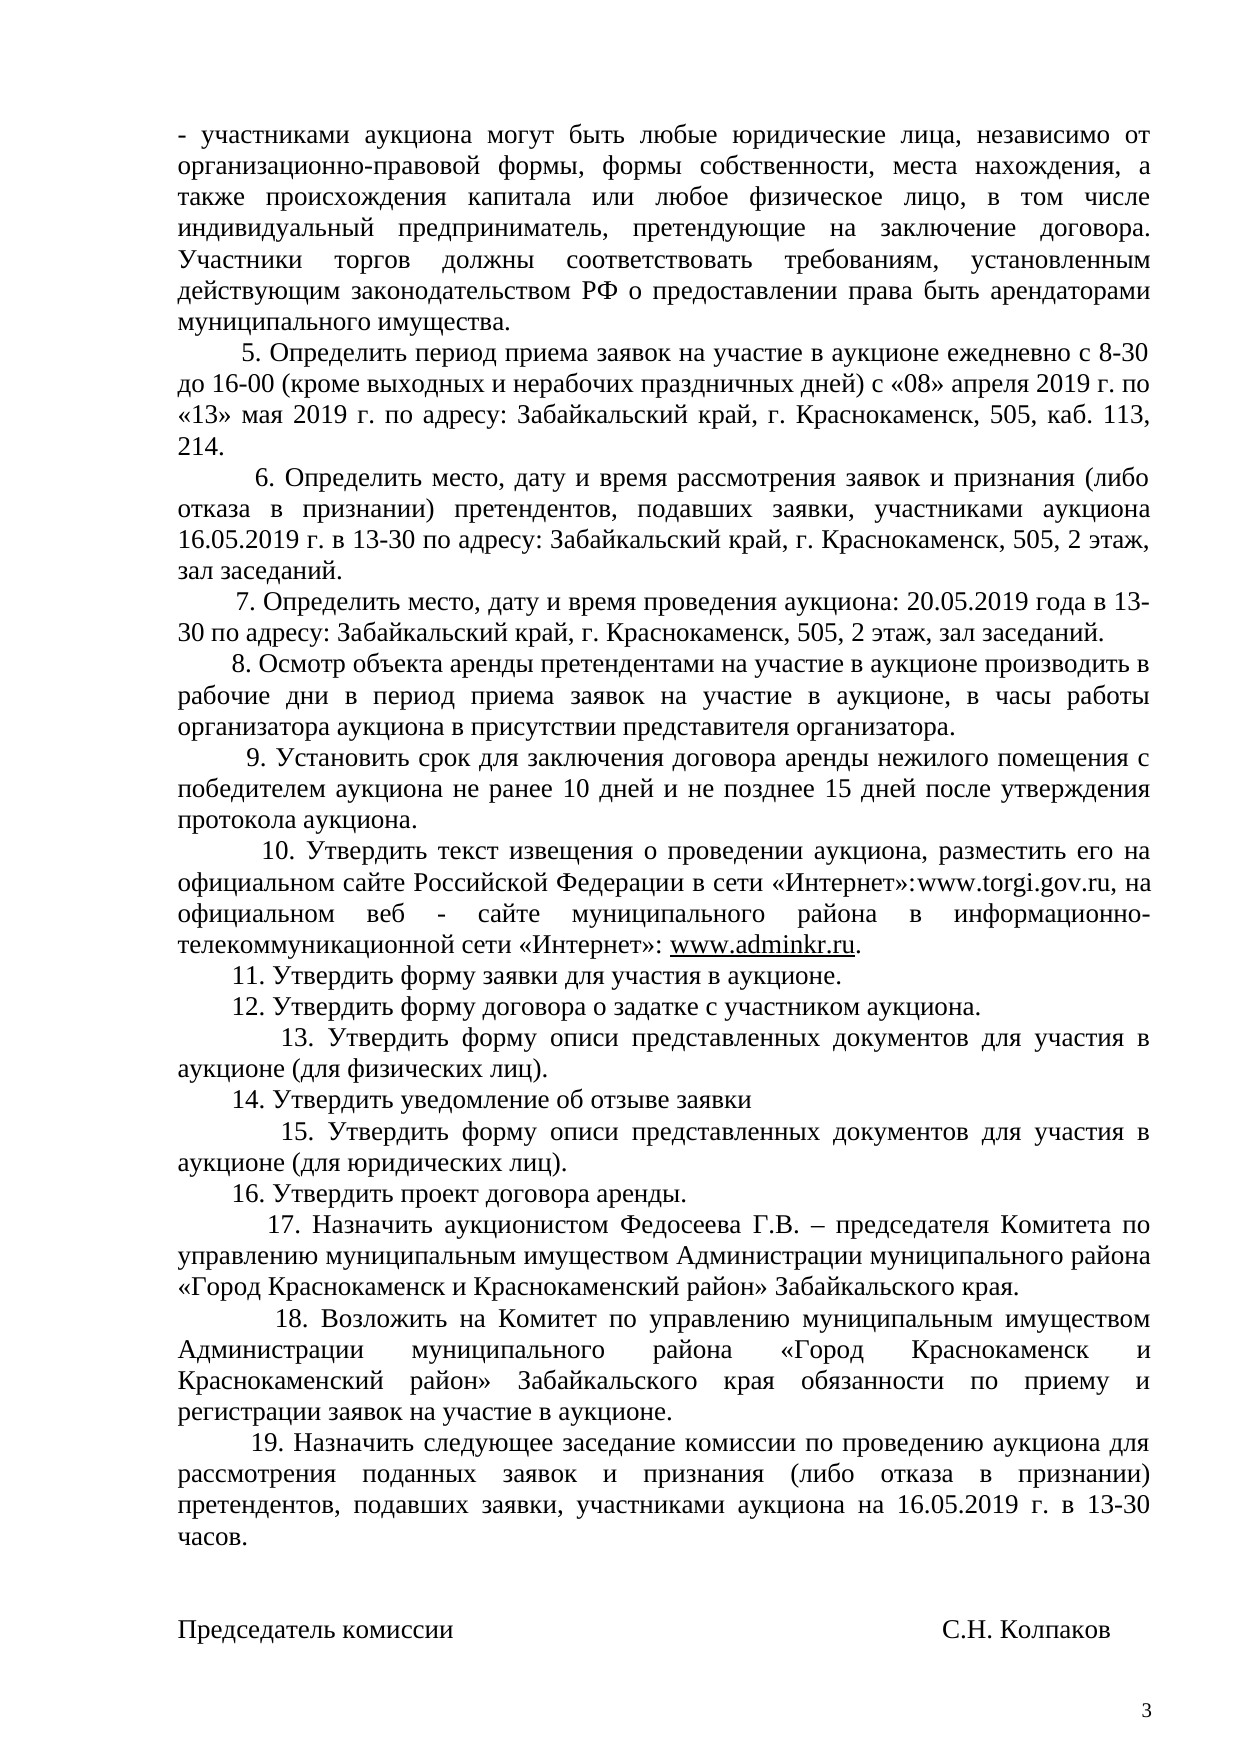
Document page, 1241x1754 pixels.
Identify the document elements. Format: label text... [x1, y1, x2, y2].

text 13. Утвердить форму описи представленных документов для участия в аукционе (для физических лиц). [177, 1021, 1152, 1084]
text 8. Осмотр объекта аренды претендентами на участие в аукционе производить в рабочие дни в период приема заявок на участие в аукционе, в часы работы организатора аукциона в присутствии представителя организатора. [177, 648, 1152, 741]
text 7. Определить место, дату и время проведения аукциона: 20.05.2019 года в 13-30 по адресу: Забайкальский край, г. Краснокаменск, 505, 2 этаж, зал заседаний. [177, 585, 1152, 648]
text - участниками аукциона могут быть любые юридические лица, независимо от организационно-правовой формы, формы собственности, места нахождения, а также происхождения капитала или любое физическое лицо, в том числе индивидуальный предприниматель, претендующие на заключение договора. Участники торгов должны соответствовать требованиям, установленным действующим законодательством РФ о предоставлении права быть арендаторами муниципального имущества. [177, 118, 1152, 336]
text 11. Утвердить форму заявки для участия в аукционе. [177, 959, 1152, 990]
text 14. Утвердить уведомление об отзыве заявки [177, 1084, 1152, 1115]
text 15. Утвердить форму описи представленных документов для участия в аукционе (для юридических лиц). [177, 1115, 1152, 1177]
text 19. Назначить следующее заседание комиссии по проведению аукциона для рассмотрения поданных заявок и признания (либо отказа в признании) претендентов, подавших заявки, участниками аукциона на 16.05.2019 г. в 13-30 часов. [177, 1426, 1152, 1551]
text 17. Назначить аукционистом Федосеева Г.В. – председателя Комитета по управлению муниципальным имуществом Администрации муниципального района «Город Краснокаменск и Краснокаменский район» Забайкальского края. [177, 1208, 1152, 1302]
text 5. Определить период приема заявок на участие в аукционе ежедневно с 8-30 до 16-00 (кроме выходных и нерабочих праздничных дней) с «08» апреля 2019 г. по «13» мая 2019 г. по адресу: Забайкальский край, г. Краснокаменск, 505, каб. 113, 214. [177, 336, 1152, 461]
text 9. Установить срок для заключения договора аренды нежилого помещения с победителем аукциона не ранее 10 дней и не позднее 15 дней после утверждения протокола аукциона. [177, 741, 1152, 834]
text 10. Утвердить текст извещения о проведении аукциона, разместить его на официальном сайте Российской Федерации в сети «Интернет»:www.torgi.gov.ru, на официальном веб - сайте муниципального района в информационно-телекоммуникационной сети «Интернет»: www.adminkr.ru. [177, 834, 1152, 959]
text 18. Возложить на Комитет по управлению муниципальным имуществом Администрации муниципального района «Город Краснокаменск и Краснокаменский район» Забайкальского края обязанности по приему и регистрации заявок на участие в аукционе. [177, 1302, 1152, 1426]
text 12. Утвердить форму договора о задатке с участником аукциона. [177, 990, 1152, 1021]
text 6. Определить место, дату и время рассмотрения заявок и признания (либо отказа в признании) претендентов, подавших заявки, участниками аукциона 16.05.2019 г. в 13-30 по адресу: Забайкальский край, г. Краснокаменск, 505, 2 этаж, зал заседаний. [177, 461, 1152, 585]
text 16. Утвердить проект договора аренды. [177, 1177, 1152, 1208]
text Председатель комиссии С.Н. Колпаков [177, 1613, 1152, 1644]
